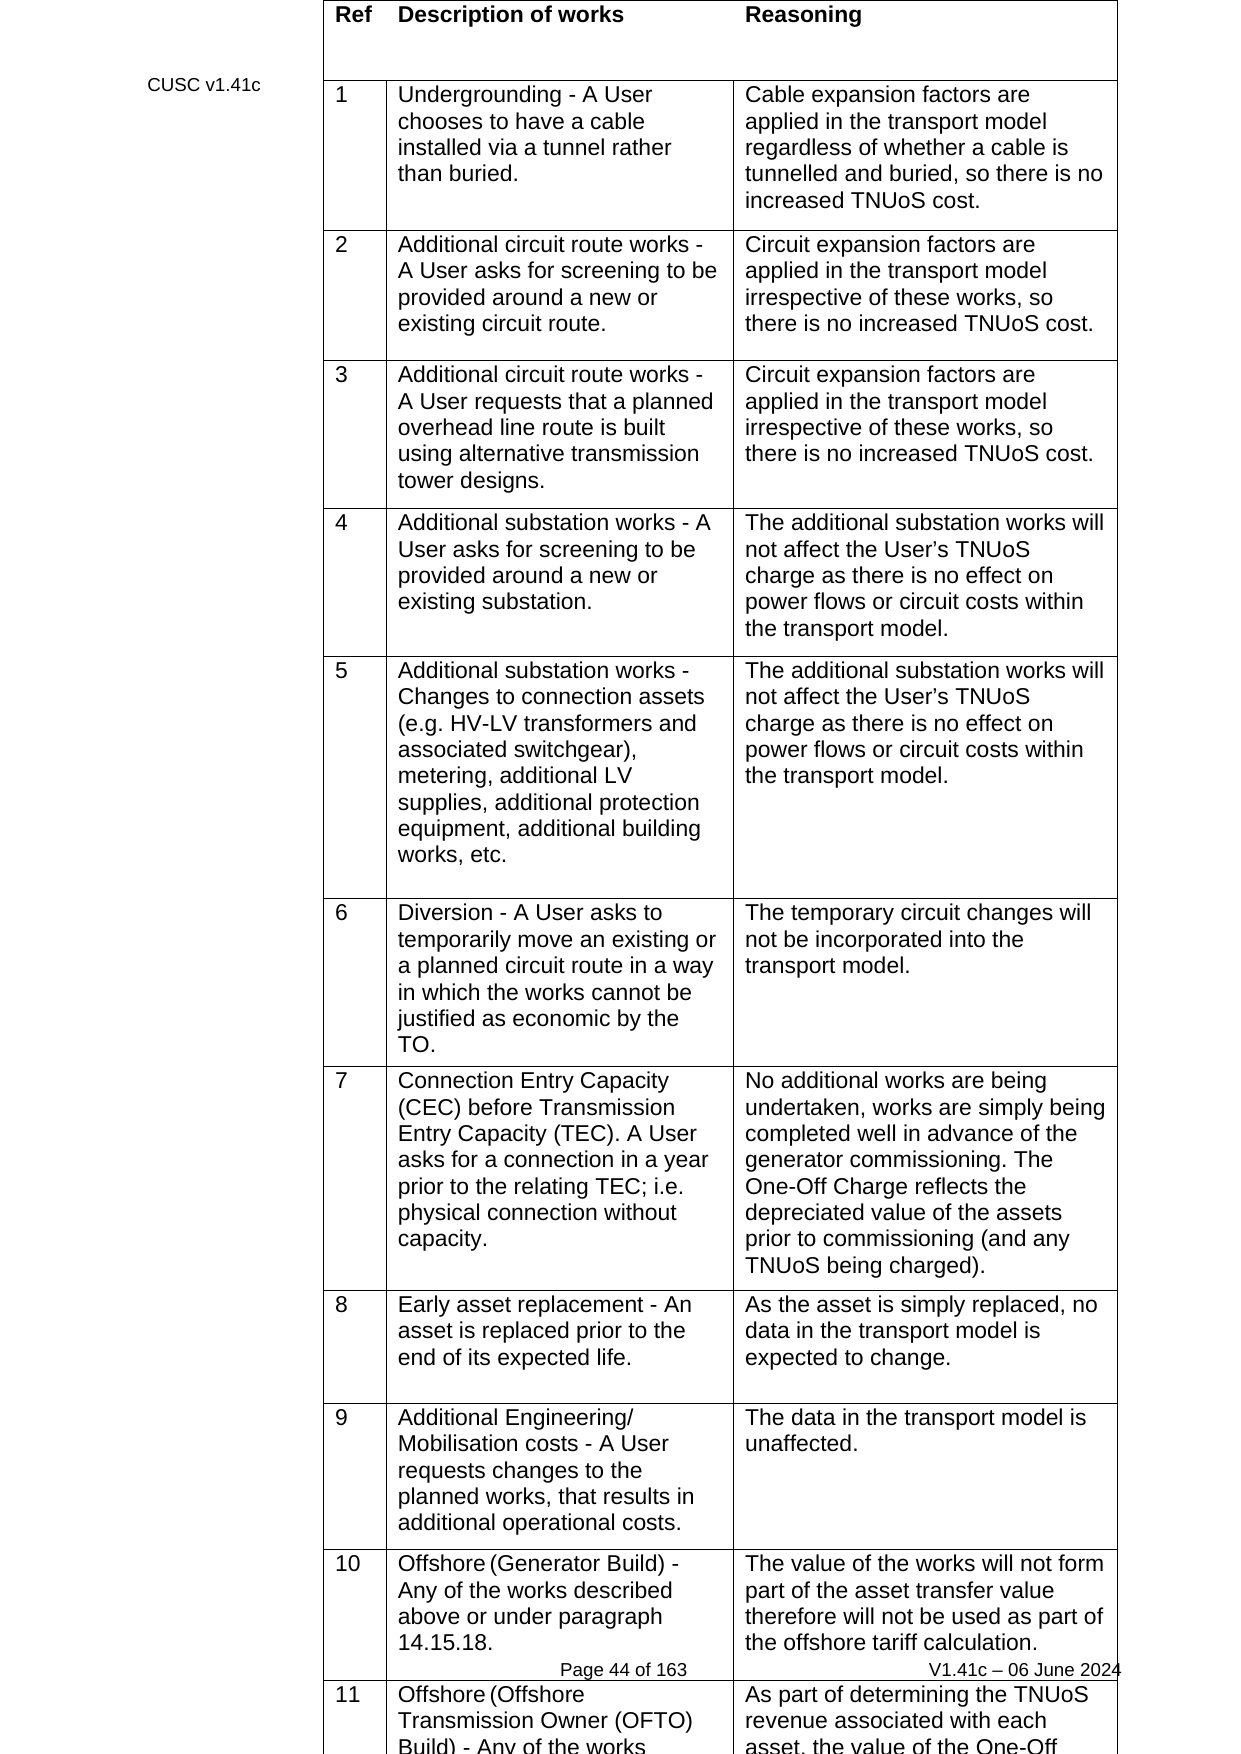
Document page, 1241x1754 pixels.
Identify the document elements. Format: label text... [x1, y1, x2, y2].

table_cell Connection Entry Capacity (CEC) before Transmission Entry Capacity (TEC). A User asks for a connection in a year prior to the relating TEC; i.e. physical connection without capacity. [387, 1067, 733, 1290]
table_cell Additional Engineering/ Mobilisation costs - A User requests changes to the planned works, that results in additional operational costs. [387, 1404, 733, 1549]
table_cell Circuit expansion factors are applied in the transport model irrespective of these works, so there is no increased TNUoS cost. [734, 361, 1117, 508]
table_cell The additional substation works will not affect the User’s TNUoS charge as there is no effect on power flows or circuit costs within the transport model. [734, 657, 1117, 898]
table_cell 10 [324, 1550, 386, 1680]
table_cell The value of the works will not form part of the asset transfer value therefore will not be used as part of the offshore tariff calculation. [734, 1550, 1117, 1680]
table_cell 4 [324, 509, 386, 656]
table_cell 5 [324, 657, 386, 898]
table_cell Additional circuit route works - A User requests that a planned overhead line route is built using alternative transmission tower designs. [387, 361, 733, 508]
table_cell 11 [324, 1681, 386, 1754]
table_cell 2 [324, 231, 386, 360]
table_cell As the asset is simply replaced, no data in the transport model is expected to change. [734, 1291, 1117, 1403]
table_cell Offshore (Generator Build) - Any of the works described above or under paragraph 14.15.18. [387, 1550, 733, 1680]
table_header Ref [324, 1, 386, 80]
table_cell The data in the transport model is unaffected. [734, 1404, 1117, 1549]
table_cell 9 [324, 1404, 386, 1549]
table_cell Cable expansion factors are applied in the transport model regardless of whether a cable is tunnelled and buried, so there is no increased TNUoS cost. [734, 81, 1117, 230]
table_header Description of works [386, 1, 734, 80]
table_cell Additional substation works - Changes to connection assets (e.g. HV-LV transformers and associated switchgear), metering, additional LV supplies, additional protection equipment, additional building works, etc. [387, 657, 733, 898]
table_cell The temporary circuit changes will not be incorporated into the transport model. [734, 899, 1117, 1066]
table_cell Early asset replacement - An asset is replaced prior to the end of its expected life. [387, 1291, 733, 1403]
table_cell 7 [324, 1067, 386, 1290]
table_header Reasoning [734, 1, 1117, 80]
table_cell Circuit expansion factors are applied in the transport model irrespective of these works, so there is no increased TNUoS cost. [734, 231, 1117, 360]
table_cell As part of determining the TNUoS revenue associated with each asset, the value of the One-Off Works would be excluded when pro-rating the OFTO’s allowed revenue against assets by asset value. [734, 1681, 1117, 1754]
table_cell Offshore (Offshore Transmission Owner (OFTO) Build) - Any of the works described above or under paragraph 14.15.18. [387, 1681, 733, 1754]
table_cell Additional circuit route works - A User asks for screening to be provided around a new or existing circuit route. [387, 231, 733, 360]
table_cell No additional works are being undertaken, works are simply being completed well in advance of the generator commissioning. The One-Off Charge reflects the depreciated value of the assets prior to commissioning (and any TNUoS being charged). [734, 1067, 1117, 1290]
table_cell Diversion - A User asks to temporarily move an existing or a planned circuit route in a way in which the works cannot be justified as economic by the TO. [387, 899, 733, 1066]
table_cell 6 [324, 899, 386, 1066]
table_cell Undergrounding - A User chooses to have a cable installed via a tunnel rather than buried. [387, 81, 733, 230]
table_cell 1 [324, 81, 386, 230]
table_cell 8 [324, 1291, 386, 1403]
table_cell Additional substation works - A User asks for screening to be provided around a new or existing substation. [387, 509, 733, 656]
table_cell 3 [324, 361, 386, 508]
table_cell The additional substation works will not affect the User’s TNUoS charge as there is no effect on power flows or circuit costs within the transport model. [734, 509, 1117, 656]
